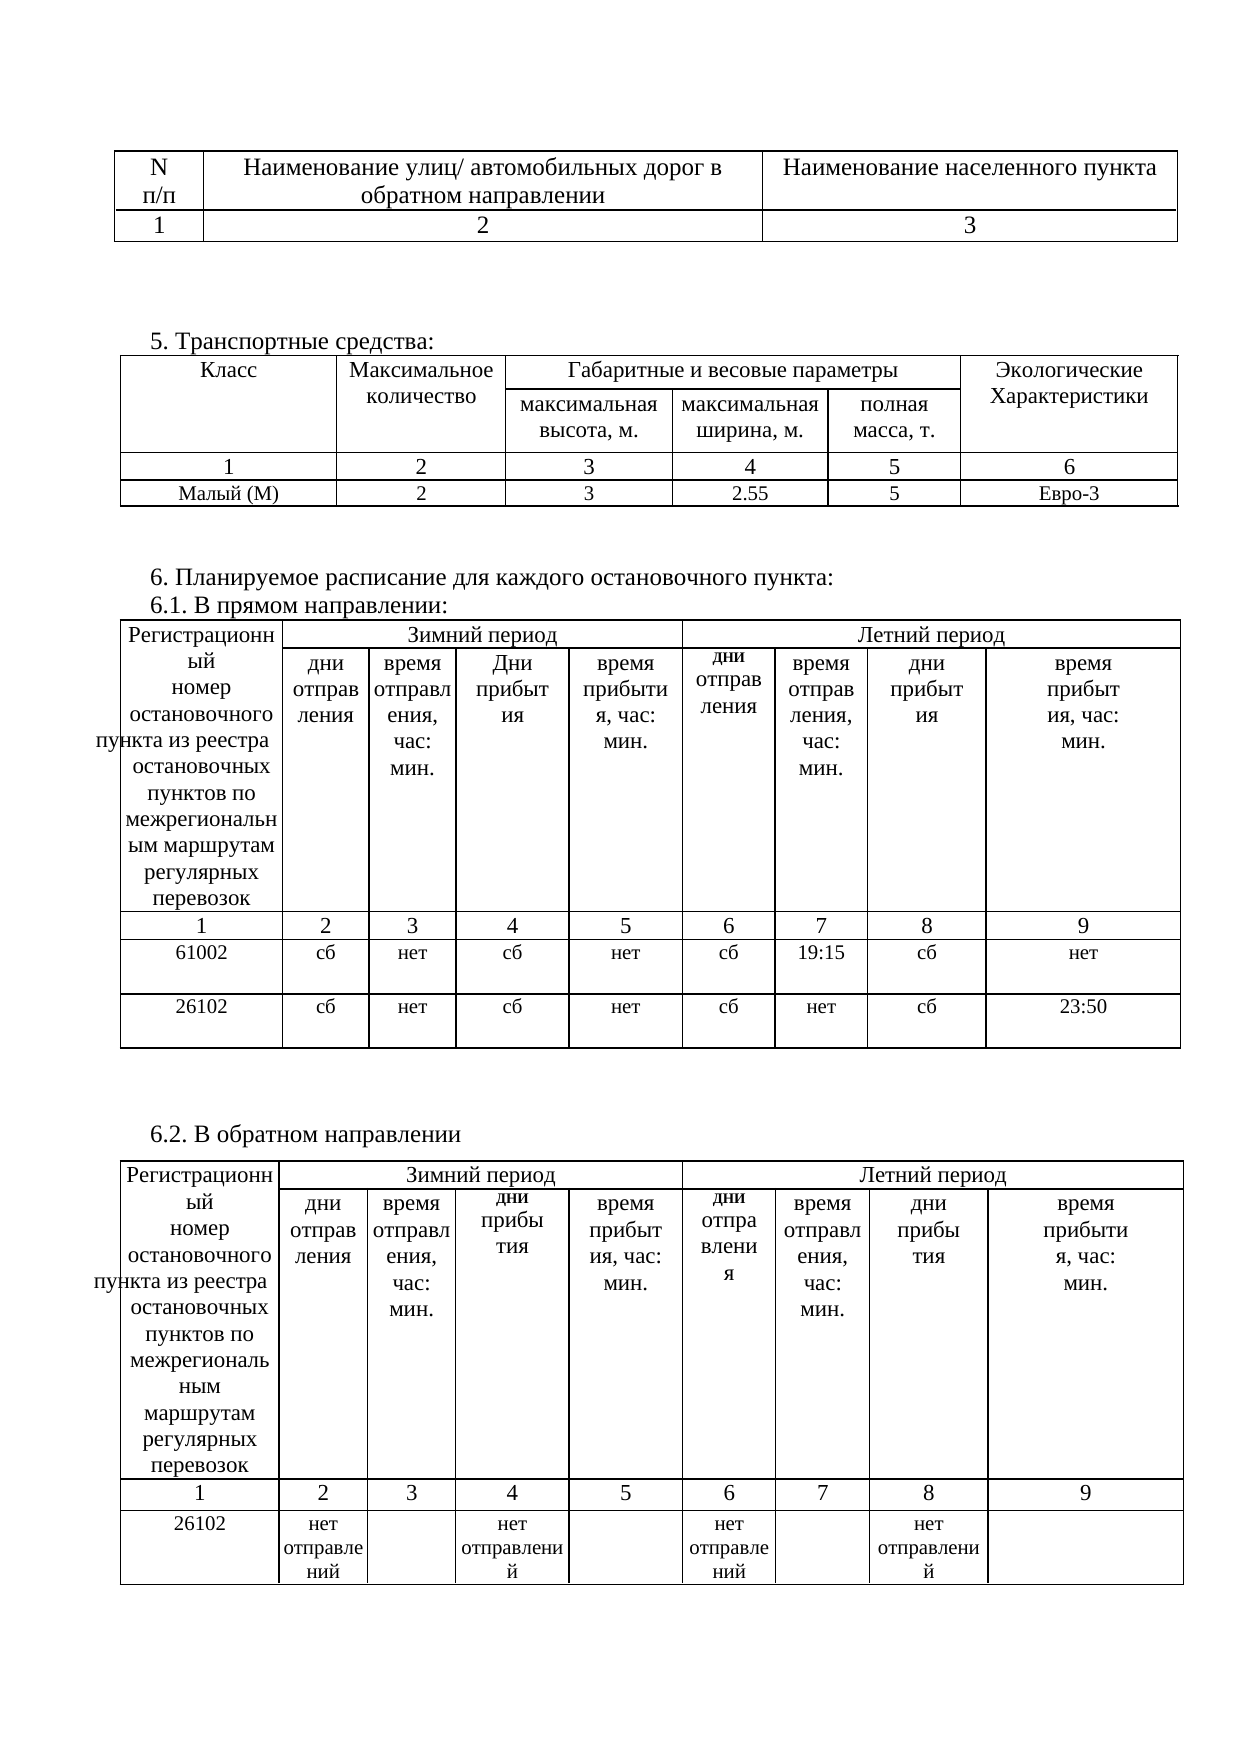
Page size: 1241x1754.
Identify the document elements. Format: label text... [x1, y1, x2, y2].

table_cell сб [457, 940, 568, 993]
table_cell [570, 1511, 682, 1583]
table_cell 3 [506, 453, 672, 479]
table_cell дни прибы тия [870, 1190, 987, 1478]
table_cell время отправл ения, час: мин. [368, 1190, 455, 1478]
table_cell 8 [870, 1480, 987, 1510]
table_cell 5 [829, 453, 960, 479]
table_cell 6 [683, 912, 774, 938]
table_cell Малый (М) [121, 481, 336, 505]
table_header Класс [121, 356, 336, 451]
table_header Наименование улиц/ автомобильных дорог в обратном направлении [204, 152, 762, 209]
table_cell 26102 [121, 995, 282, 1047]
table_cell сб [868, 940, 985, 993]
table_header Регистрационный номер остановочного пункта из реестра остановочных пунктов по межрегиональным маршрутам регулярных перевозок [121, 621, 282, 911]
table_header Максимальное количество [337, 356, 505, 451]
table_cell время прибыти я, час: мин. [570, 649, 682, 911]
text 6.2. В обратном направлении [150, 1119, 1090, 1147]
table_cell 19:15 [776, 940, 867, 993]
table_cell [776, 1511, 869, 1583]
table_cell максимальная высота, м. [506, 390, 672, 451]
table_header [121, 1162, 278, 1478]
table_cell нет отправлений [683, 1511, 775, 1583]
text 5. Транспортные средства: [150, 326, 1090, 355]
table_header Наименование населенного пункта [763, 152, 1177, 209]
table_header Летний период [683, 621, 1180, 647]
table_cell 6 [683, 1480, 775, 1510]
table_cell 5 [829, 481, 960, 505]
table_cell 1 [115, 210, 203, 241]
table_cell 1 [121, 912, 282, 938]
table_cell нет [370, 995, 455, 1047]
table_cell 4 [456, 1480, 568, 1510]
table_cell 8 [868, 912, 985, 938]
text 6.1. В прямом направлении: [150, 590, 1090, 619]
table_cell нет отправлений [870, 1511, 987, 1583]
table_cell [989, 1511, 1183, 1583]
table_cell полная масса, т. [829, 390, 960, 451]
table_cell 4 [673, 453, 827, 479]
table_cell 7 [776, 1480, 869, 1510]
table_cell время отправл ения, час: мин. [776, 1190, 869, 1478]
table_cell нет отправлений [456, 1511, 568, 1583]
table_cell сб [868, 995, 985, 1047]
table_cell 3 [368, 1480, 455, 1510]
table_cell ДНИ прибы тия [456, 1190, 568, 1478]
table_cell ДНИ отправ ления [683, 649, 774, 911]
table_header Летний период [683, 1162, 1183, 1188]
table_cell 1 [121, 1480, 278, 1510]
table_cell 3 [506, 481, 672, 505]
table_cell нет [776, 995, 867, 1047]
table_cell 6 [961, 453, 1177, 479]
table_cell сб [283, 940, 368, 993]
table_cell 2 [280, 1480, 367, 1510]
table_cell 2 [283, 912, 368, 938]
table_cell Дни прибыт ия [457, 649, 568, 911]
table_cell нет [987, 940, 1180, 993]
table_cell Евро-3 [961, 481, 1177, 505]
table_cell 2 [204, 211, 762, 241]
table_cell 61002 [121, 940, 282, 993]
table_cell 5 [570, 912, 682, 938]
table_cell 26102 [121, 1511, 278, 1583]
table_cell [368, 1511, 455, 1583]
table_cell 2 [337, 453, 505, 479]
text 6. Планируемое расписание для каждого остановочного пункта: [150, 562, 1090, 590]
table_cell нет отправлений [280, 1511, 367, 1583]
table_cell 1 [121, 453, 336, 479]
table_cell 3 [370, 912, 455, 938]
table_cell 23:50 [987, 995, 1180, 1047]
table_cell сб [457, 995, 568, 1047]
table_cell время прибыти я, час: мин. [989, 1190, 1183, 1478]
table_cell 9 [987, 912, 1180, 938]
table_cell нет [370, 940, 455, 993]
table_cell 4 [457, 912, 568, 938]
table_cell время отправ ления, час: мин. [776, 649, 867, 911]
table_cell дни прибыт ия [868, 649, 985, 911]
table_cell нет [570, 940, 682, 993]
table_header Габаритные и весовые параметры [506, 356, 960, 388]
table_cell время отправл ения, час: мин. [370, 649, 455, 911]
table_cell 7 [776, 912, 867, 938]
table_header Зимний период [283, 621, 682, 647]
table_cell сб [683, 995, 774, 1047]
table_cell ДНИ отпра влени я [683, 1190, 775, 1478]
table_header Экологические Характеристики [961, 356, 1177, 451]
table_cell нет [570, 995, 682, 1047]
table_cell 2.55 [673, 481, 827, 505]
table_cell 9 [989, 1480, 1183, 1510]
table_cell время прибыт ия, час: мин. [570, 1190, 682, 1478]
table_cell дни отправ ления [280, 1190, 367, 1478]
table_cell максимальная ширина, м. [673, 390, 827, 451]
table_cell дни отправ ления [283, 649, 368, 911]
table_cell сб [283, 995, 368, 1047]
table_cell сб [683, 940, 774, 993]
table_cell 2 [337, 481, 505, 505]
table_header Зимний период [280, 1162, 682, 1188]
table_cell 3 [763, 209, 1177, 241]
table_cell время прибыт ия, час: мин. [987, 649, 1180, 911]
table_cell 5 [570, 1480, 682, 1510]
table_header N п/п [115, 152, 203, 209]
